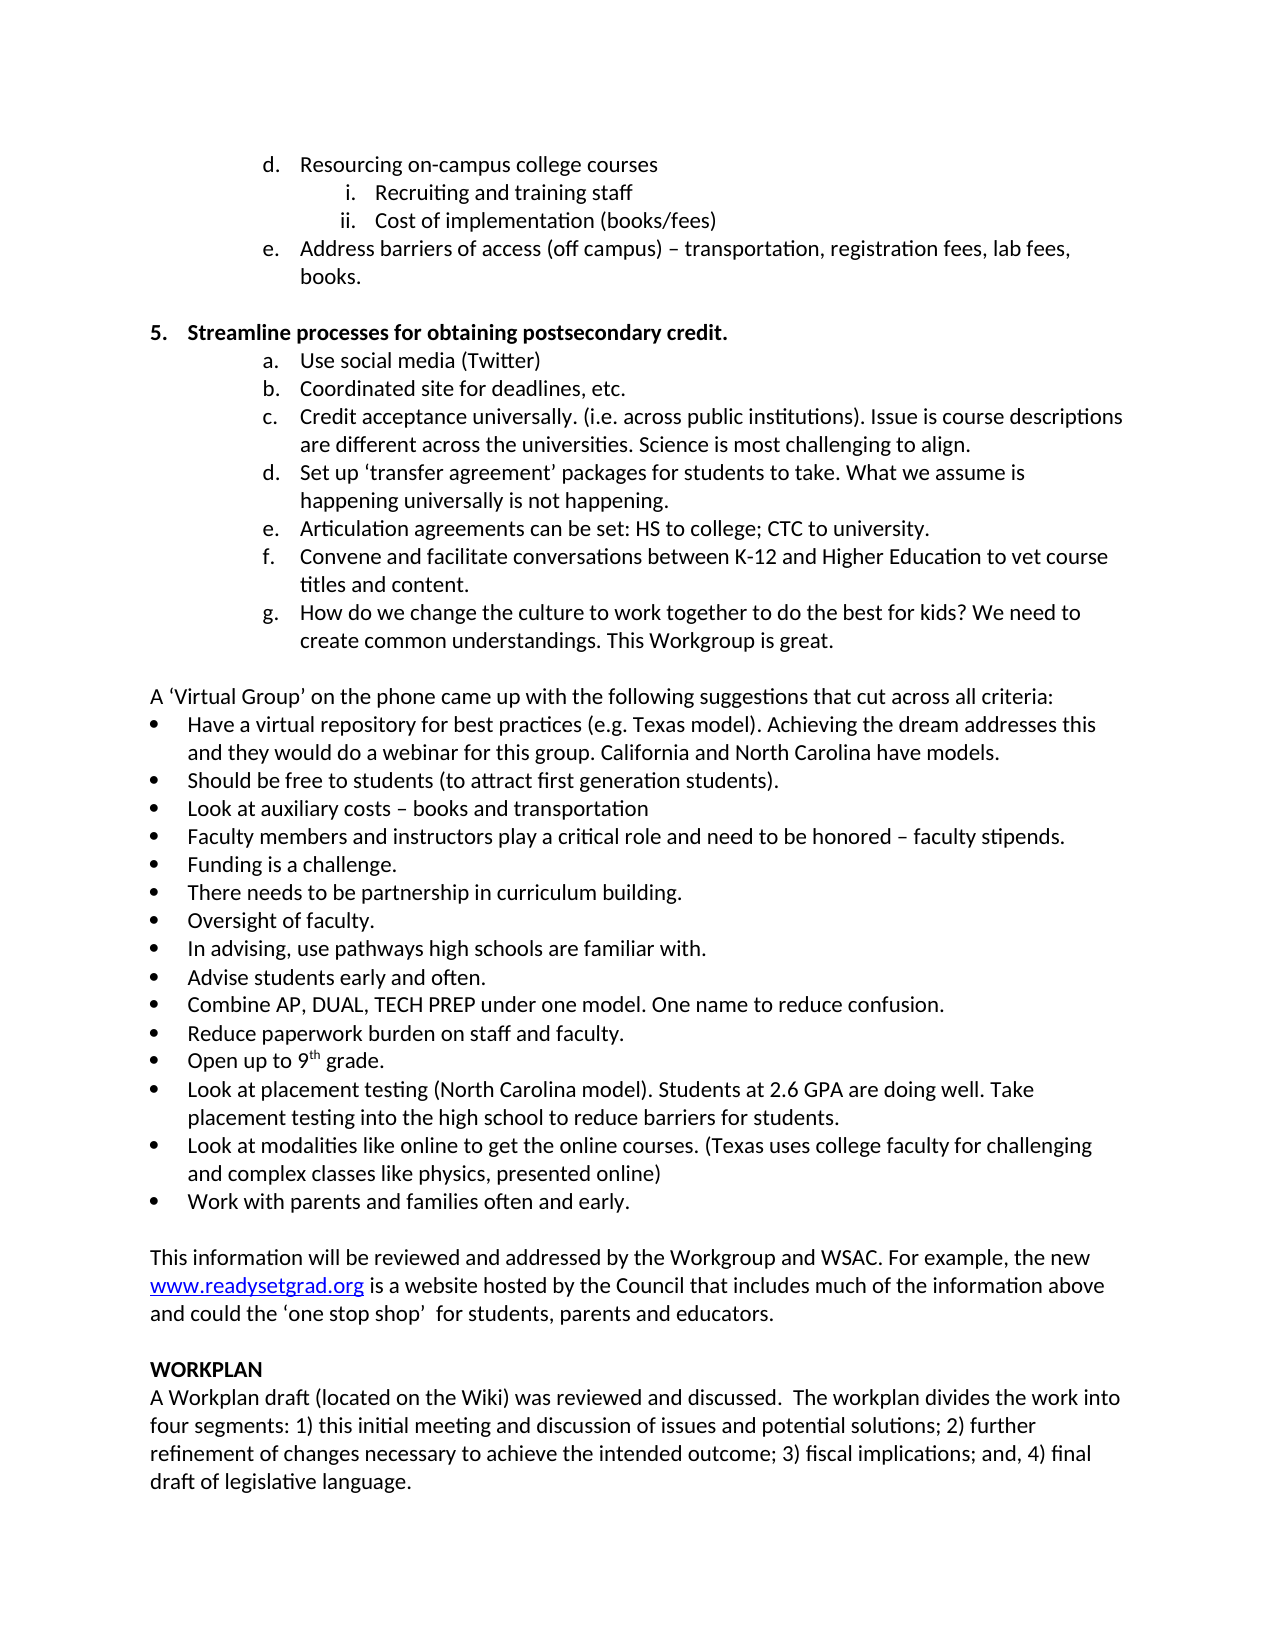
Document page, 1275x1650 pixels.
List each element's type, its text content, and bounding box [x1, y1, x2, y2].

list Should be free to students (to attract first generation students). [150, 766, 1125, 794]
list Look at auxiliary costs – books and transportation [150, 794, 1125, 822]
list Set up ‘transfer agreement’ packages for students to take. What we assume is happening universally is not happening. [262, 458, 1125, 514]
list Faculty members and instructors play a critical role and need to be honored – faculty stipends. [150, 822, 1125, 851]
list Cost of implementation (books/fees) [356, 206, 1125, 234]
list Recruiting and training staff [356, 178, 1125, 206]
list Convene and facilitate conversations between K-12 and Higher Education to vet course titles and content. [262, 542, 1125, 598]
list Combine AP, DUAL, TECH PREP under one model. One name to reduce confusion. [150, 991, 1125, 1019]
list Advise students early and often. [150, 963, 1125, 991]
text WORKPLAN [150, 1355, 1125, 1383]
list Work with parents and families often and early. [150, 1187, 1125, 1215]
list In advising, use pathways high schools are familiar with. [150, 934, 1125, 963]
list There needs to be partnership in curriculum building. [150, 878, 1125, 907]
list Oversight of faculty. [150, 907, 1125, 934]
list Look at placement testing (North Carolina model). Students at 2.6 GPA are doing well. Take placement testing into the high school to reduce barriers for students. [150, 1075, 1125, 1131]
list Coordinated site for deadlines, etc. [262, 374, 1125, 402]
list Open up to 9th grade. [150, 1047, 1125, 1075]
list Reduce paperwork burden on staff and faculty. [150, 1019, 1125, 1047]
list Funding is a challenge. [150, 851, 1125, 878]
text A ‘Virtual Group’ on the phone came up with the following suggestions that cut across all criteria: [150, 682, 1125, 710]
list Look at modalities like online to get the online courses. (Texas uses college faculty for challenging and complex classes like physics, presented online) [150, 1131, 1125, 1187]
list How do we change the culture to work together to do the best for kids? We need to create common understandings. This Workgroup is great. [262, 598, 1125, 654]
list Address barriers of access (off campus) – transportation, registration fees, lab fees, books. [262, 234, 1125, 290]
list Credit acceptance universally. (i.e. across public institutions). Issue is course descriptions are different across the universities. Science is most challenging to align. [262, 402, 1125, 458]
list Articulation agreements can be set: HS to college; CTC to university. [262, 514, 1125, 542]
text This information will be reviewed and addressed by the Workgroup and WSAC. For example, the new www.readysetgrad.org is a website hosted by the Council that includes much of the information above and could the ‘one stop shop’ for students, parents and educators. [150, 1243, 1125, 1327]
text A Workplan draft (located on the Wiki) was reviewed and discussed. The workplan divides the work into four segments: 1) this initial meeting and discussion of issues and potential solutions; 2) further refinement of changes necessary to achieve the intended outcome; 3) fiscal implications; and, 4) final draft of legislative language. [150, 1383, 1125, 1495]
list Have a virtual repository for best practices (e.g. Texas model). Achieving the dream addresses this and they would do a webinar for this group. California and North Carolina have models. [150, 710, 1125, 766]
list Streamline processes for obtaining postsecondary credit. [150, 318, 1125, 346]
list Use social media (Twitter) [262, 346, 1125, 374]
list Resourcing on-campus college courses [262, 150, 1125, 178]
